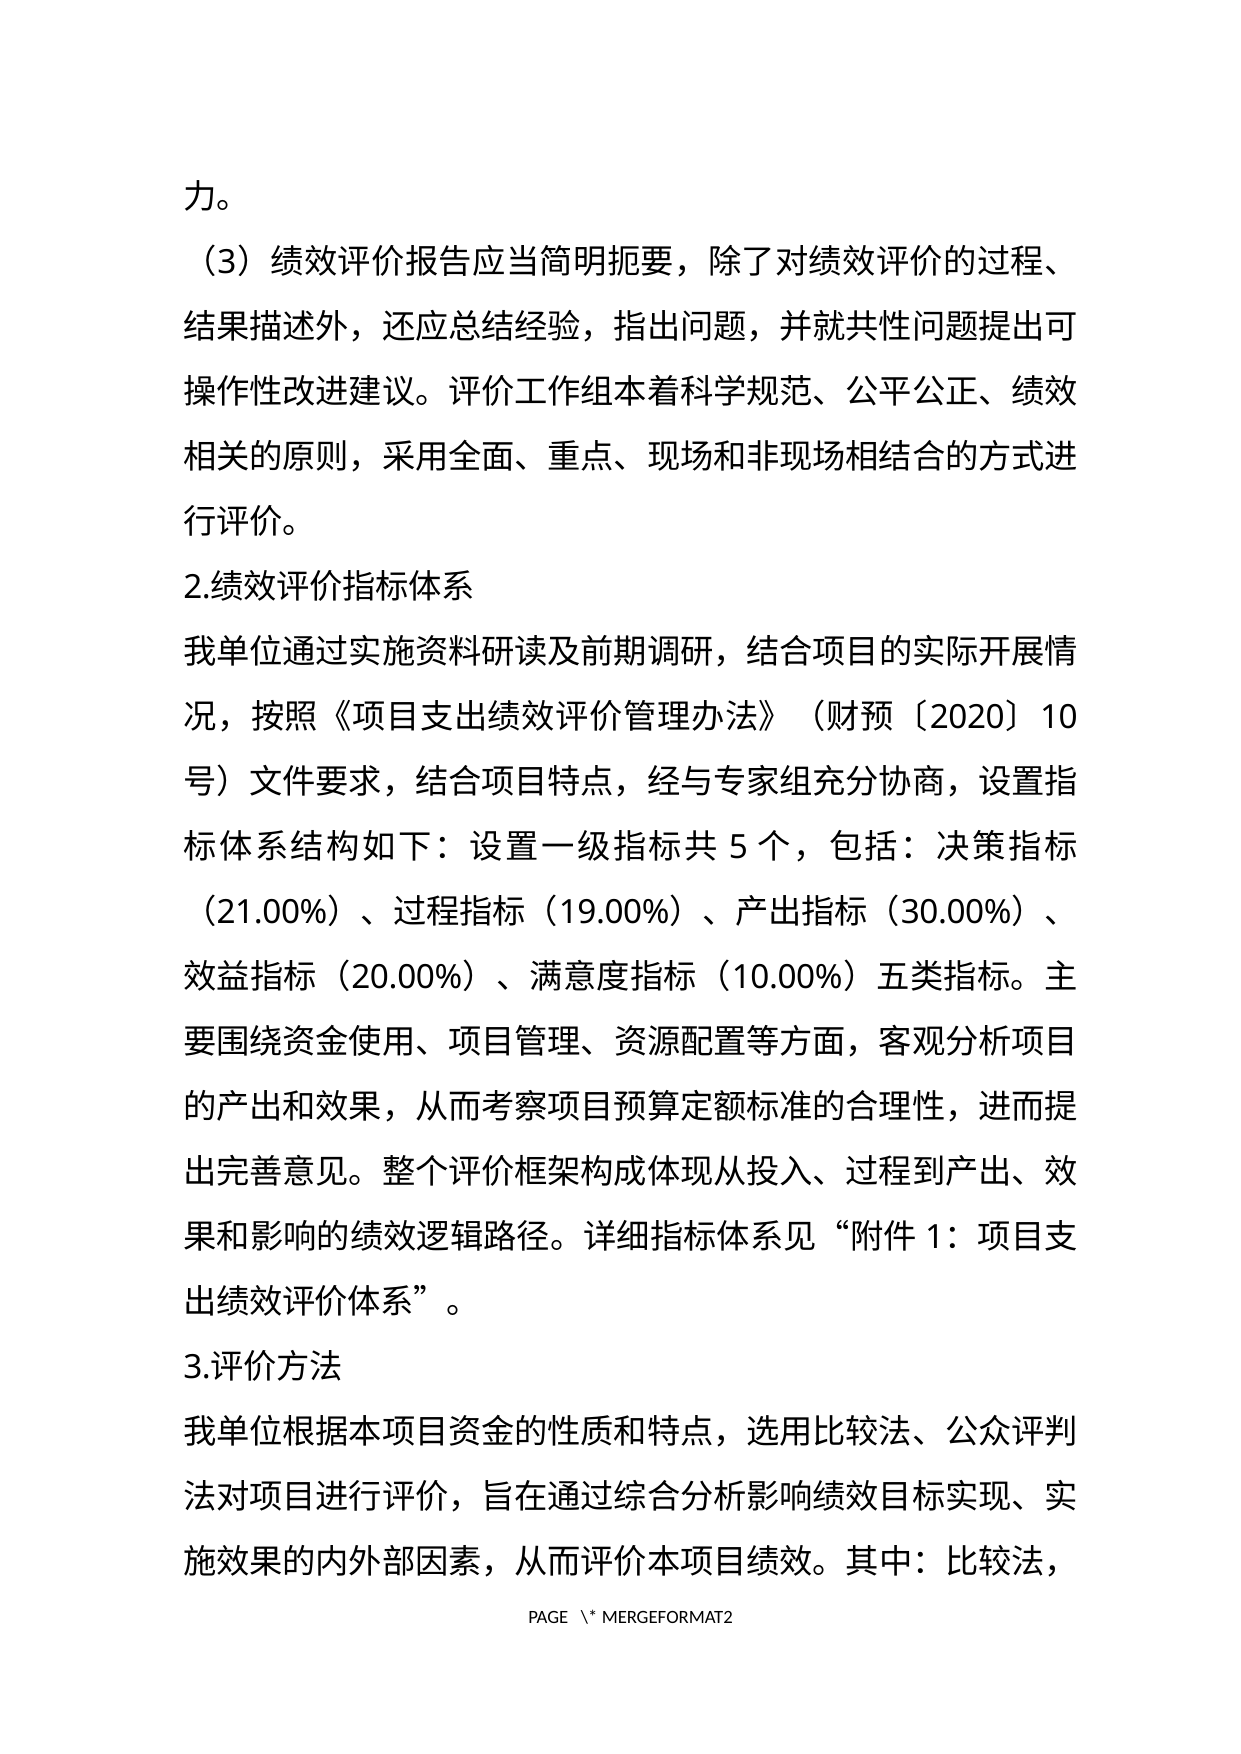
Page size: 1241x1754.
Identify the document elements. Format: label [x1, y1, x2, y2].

text [183, 162, 1078, 1592]
